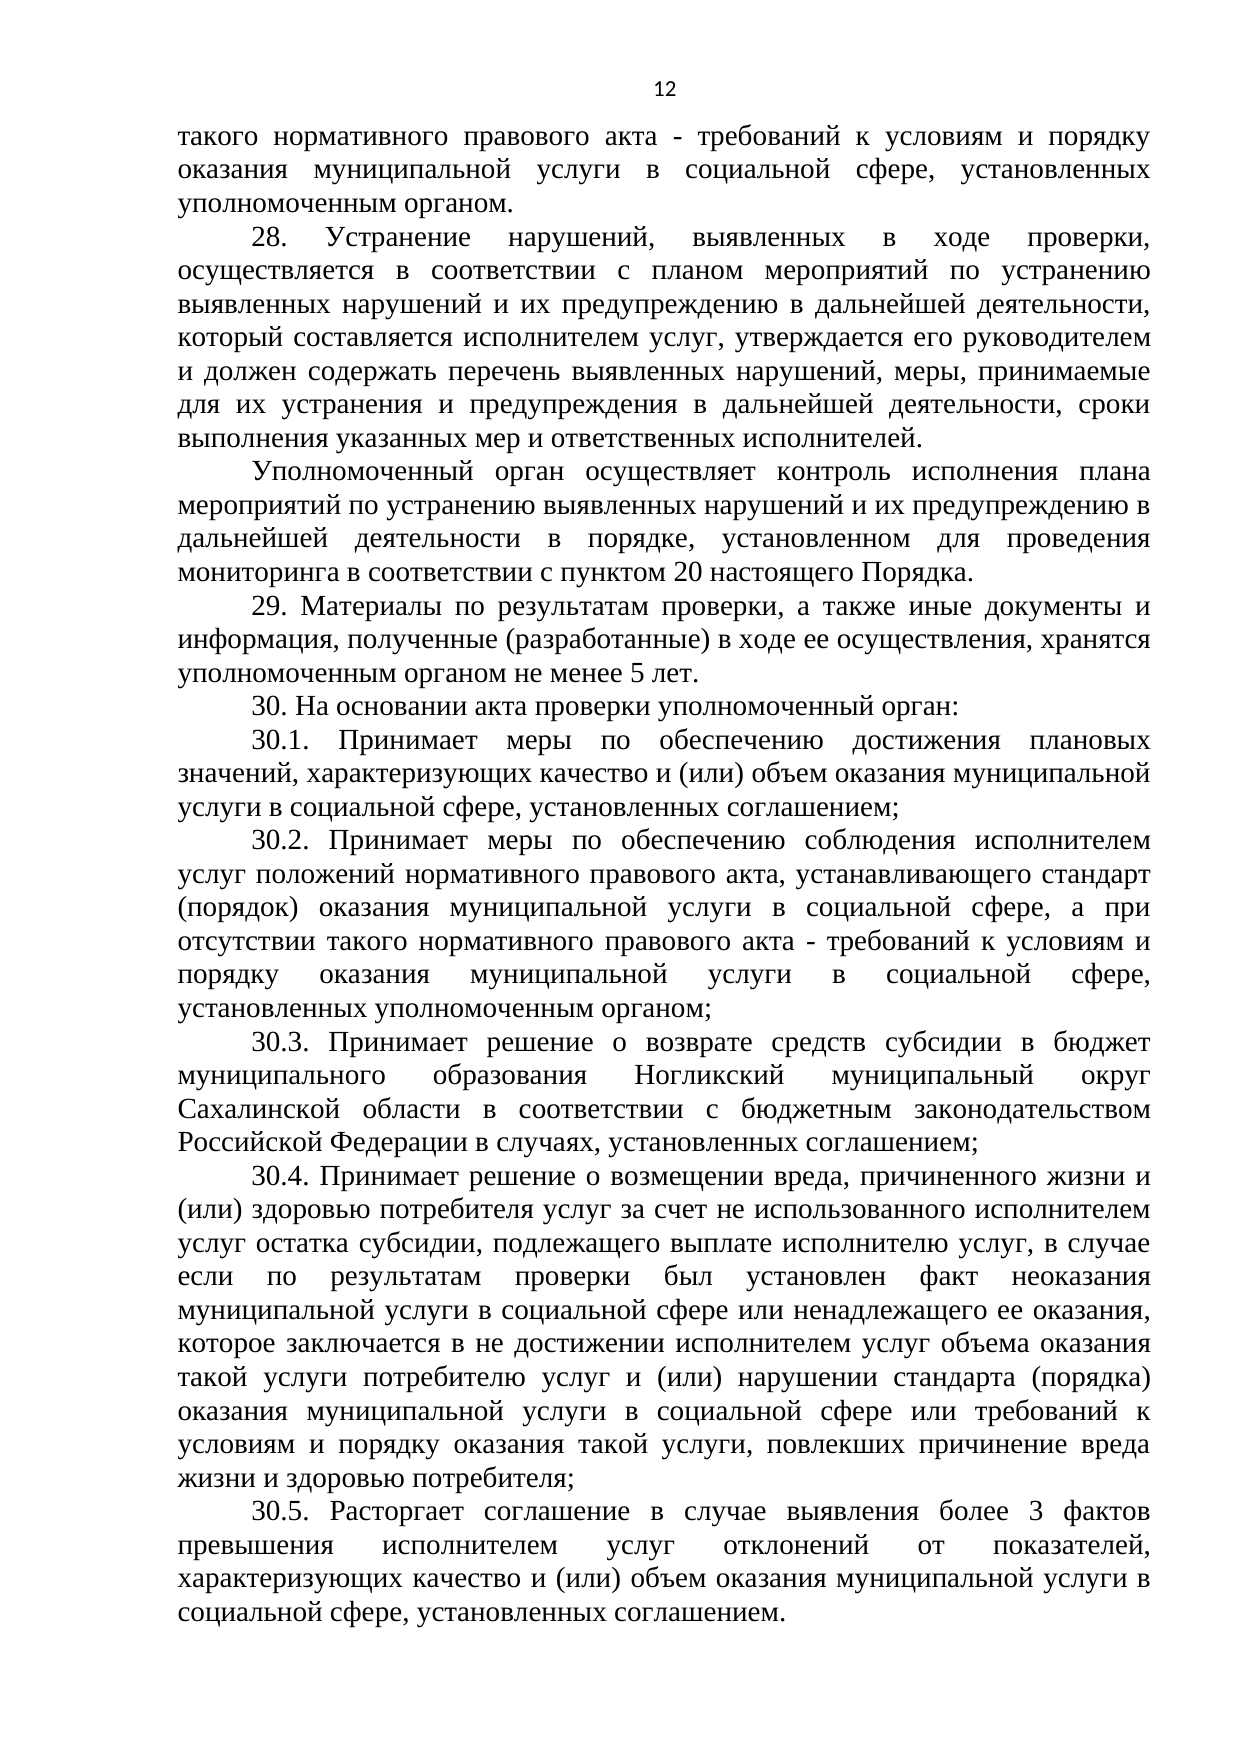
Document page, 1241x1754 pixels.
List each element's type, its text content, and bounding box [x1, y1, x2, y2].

text 30.3. Принимает решение о возврате средств субсидии в бюджет муниципального образования Ногликский муниципальный округ Сахалинской области в соответствии с бюджетным законодательством Российской Федерации в случаях, установленных соглашением; [177, 1024, 1152, 1158]
text 30.1. Принимает меры по обеспечению достижения плановых значений, характеризующих качество и (или) объем оказания муниципальной услуги в социальной сфере, установленных соглашением; [177, 722, 1152, 822]
text 29. Материалы по результатам проверки, а также иные документы и информация, полученные (разработанные) в ходе ее осуществления, хранятся уполномоченным органом не менее 5 лет. [177, 588, 1152, 688]
text 28. Устранение нарушений, выявленных в ходе проверки, осуществляется в соответствии с планом мероприятий по устранению выявленных нарушений и их предупреждению в дальнейшей деятельности, который составляется исполнителем услуг, утверждается его руководителем и должен содержать перечень выявленных нарушений, меры, принимаемые для их устранения и предупреждения в дальнейшей деятельности, сроки выполнения указанных мер и ответственных исполнителей. [177, 219, 1152, 453]
text 30.5. Расторгает соглашение в случае выявления более 3 фактов превышения исполнителем услуг отклонений от показателей, характеризующих качество и (или) объем оказания муниципальной услуги в социальной сфере, установленных соглашением. [177, 1493, 1152, 1627]
text 30. На основании акта проверки уполномоченный орган: [177, 688, 1152, 722]
text 30.2. Принимает меры по обеспечению соблюдения исполнителем услуг положений нормативного правового акта, устанавливающего стандарт (порядок) оказания муниципальной услуги в социальной сфере, а при отсутствии такого нормативного правового акта - требований к условиям и порядку оказания муниципальной услуги в социальной сфере, установленных уполномоченным органом; [177, 822, 1152, 1024]
text 30.4. Принимает решение о возмещении вреда, причиненного жизни и (или) здоровью потребителя услуг за счет не использованного исполнителем услуг остатка субсидии, подлежащего выплате исполнителю услуг, в случае если по результатам проверки был установлен факт неоказания муниципальной услуги в социальной сфере или ненадлежащего ее оказания, которое заключается в не достижении исполнителем услуг объема оказания такой услуги потребителю услуг и (или) нарушении стандарта (порядка) оказания муниципальной услуги в социальной сфере или требований к условиям и порядку оказания такой услуги, повлекших причинение вреда жизни и здоровью потребителя; [177, 1158, 1152, 1493]
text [177, 118, 1152, 219]
text Уполномоченный орган осуществляет контроль исполнения плана мероприятий по устранению выявленных нарушений и их предупреждению в дальнейшей деятельности в порядке, установленном для проведения мониторинга в соответствии с пунктом 20 настоящего Порядка. [177, 453, 1152, 588]
